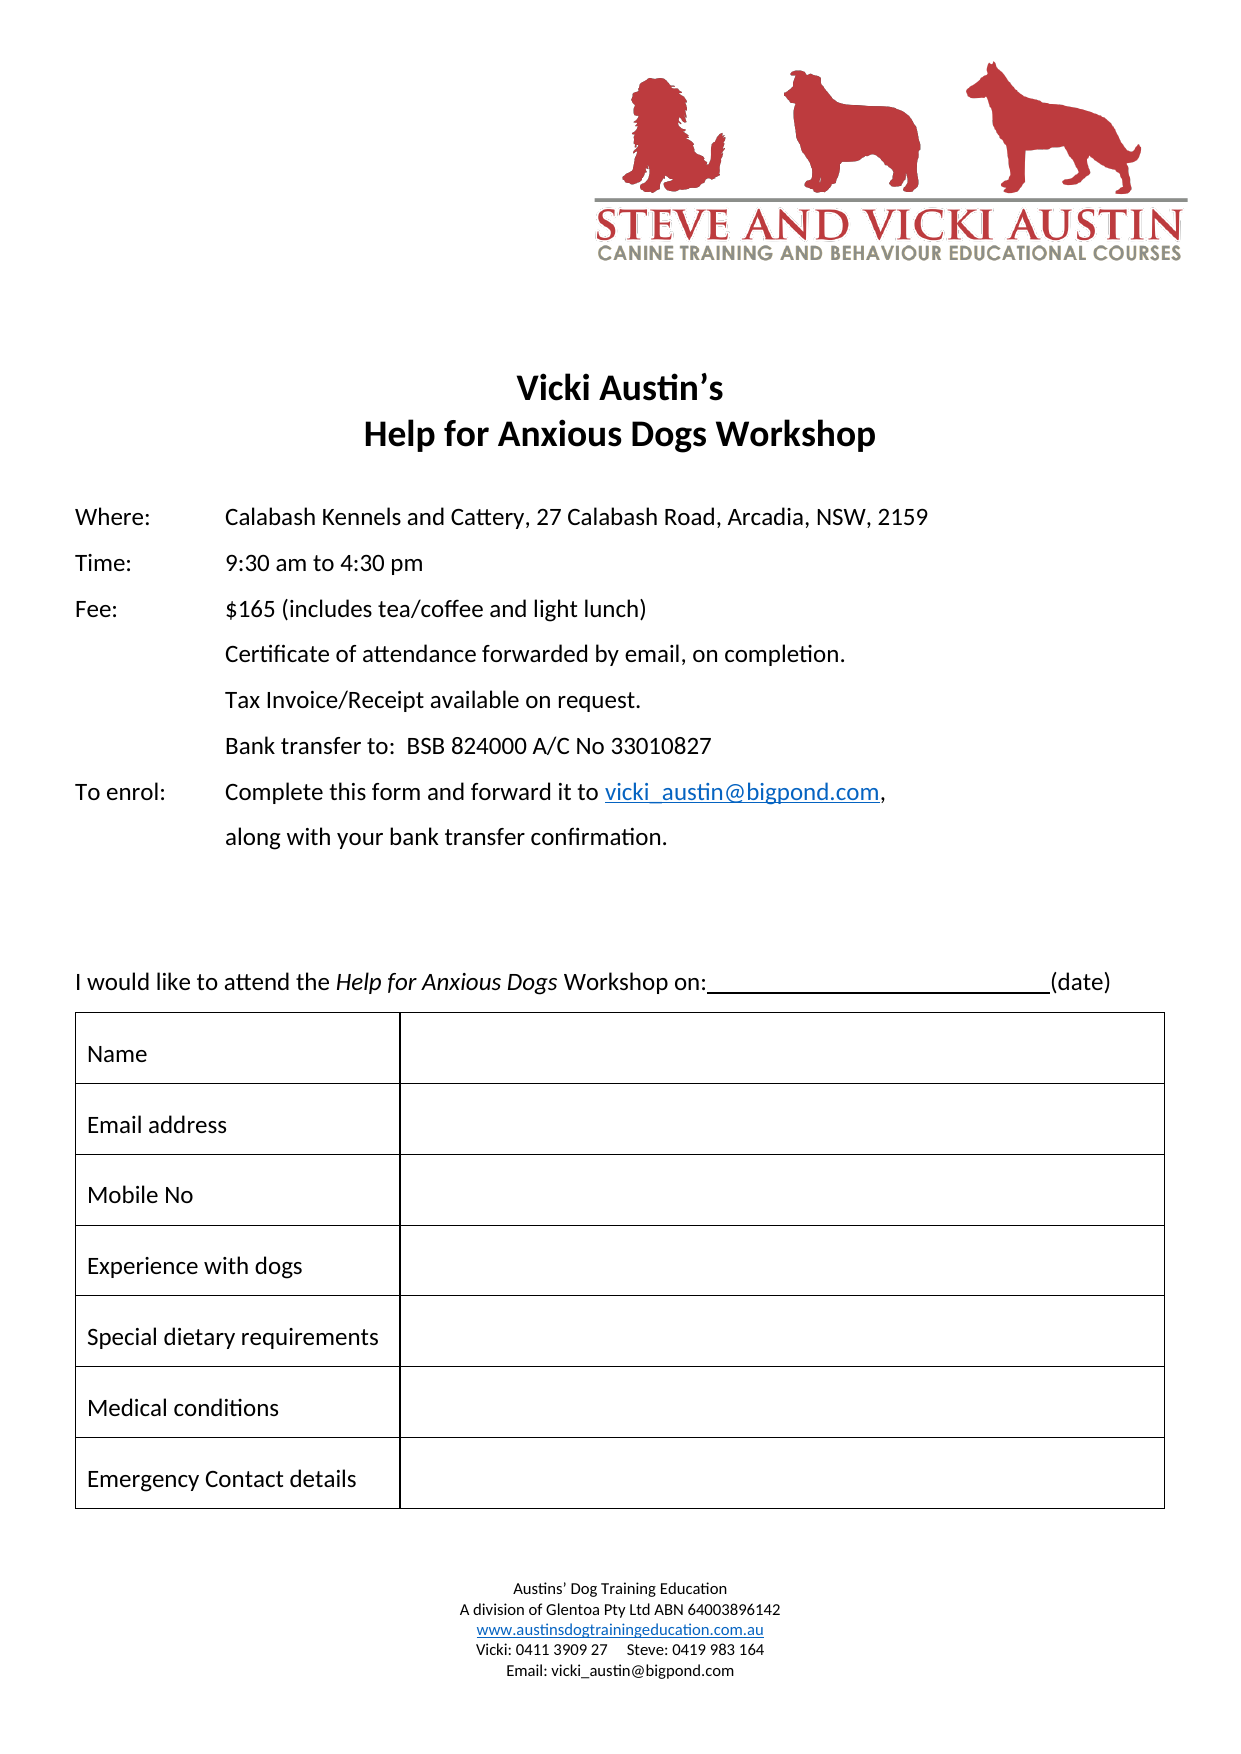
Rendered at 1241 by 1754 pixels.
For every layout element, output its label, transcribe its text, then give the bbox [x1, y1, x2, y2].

table_cell [401, 1438, 1164, 1508]
table_cell Email address [76, 1084, 399, 1154]
table_cell Special dietary requirements [76, 1296, 399, 1366]
table_cell Experience with dogs [76, 1226, 399, 1295]
table_cell [401, 1155, 1164, 1224]
text Where: Calabash Kennels and Cattery, 27 Calabash Road, Arcadia, NSW, 2159 [75, 501, 1165, 532]
table_cell Mobile No [76, 1155, 399, 1224]
text Tax Invoice/Receipt available on request. [75, 684, 1165, 715]
text Certificate of attendance forwarded by email, on completion. [75, 638, 1165, 669]
table_cell [401, 1084, 1164, 1154]
table_cell [401, 1226, 1164, 1295]
table_cell Medical conditions [76, 1367, 399, 1437]
table_cell Emergency Contact details [76, 1438, 399, 1508]
table_cell [401, 1296, 1164, 1366]
table_cell [401, 1367, 1164, 1437]
table_header [401, 1013, 1164, 1083]
text Bank transfer to: BSB 824000 A/C No 33010827 [75, 730, 1165, 760]
text Help for Anxious Dogs Workshop [75, 409, 1165, 455]
text Time: 9:30 am to 4:30 pm [75, 547, 1165, 577]
table_header Name [76, 1013, 399, 1083]
text I would like to attend the Help for Anxious Dogs Workshop on: (date) [75, 966, 1165, 997]
text To enrol: Complete this form and forward it to vicki_austin@bigpond.com, along with your bank transfer confirmation. [75, 776, 1165, 852]
text Fee: $165 (includes tea/coffee and light lunch) [75, 593, 1165, 623]
text Vicki Austin’s [75, 364, 1165, 409]
